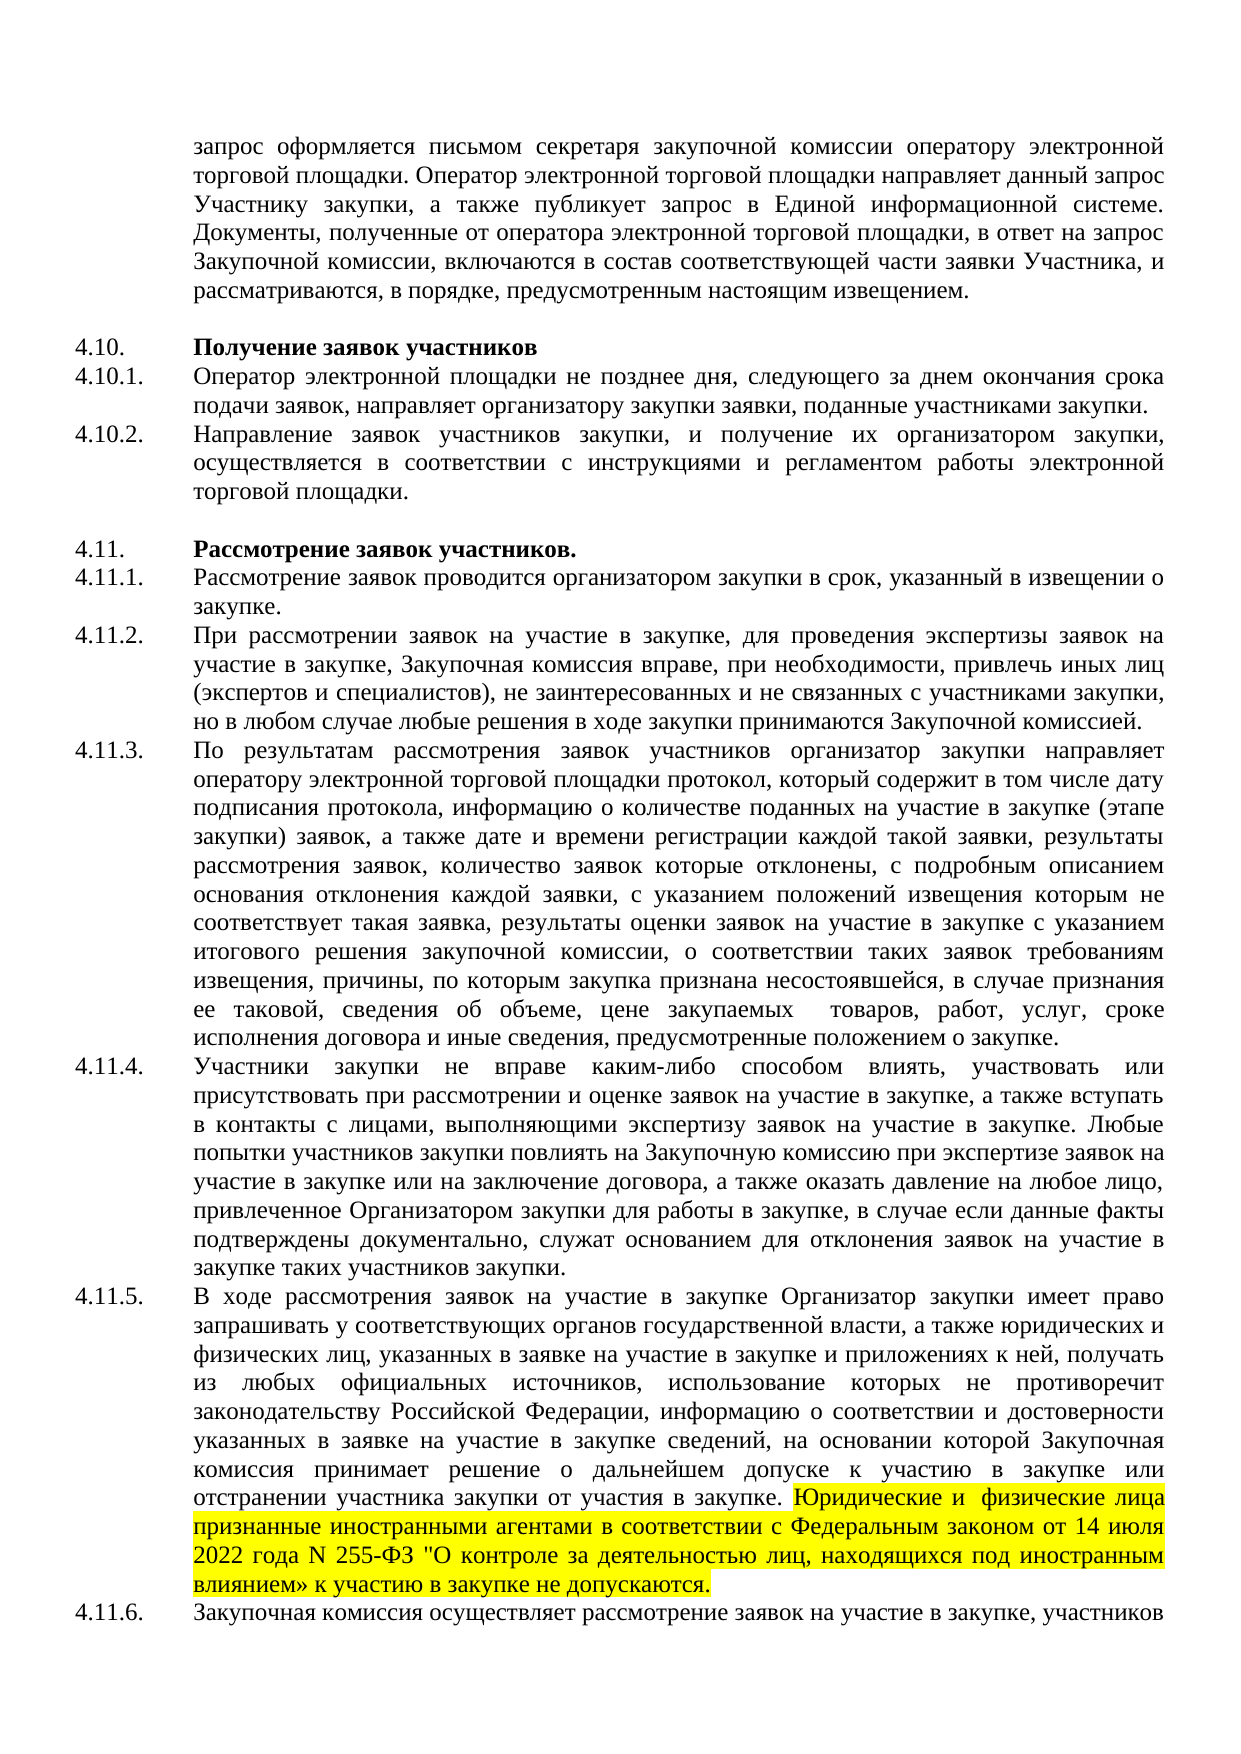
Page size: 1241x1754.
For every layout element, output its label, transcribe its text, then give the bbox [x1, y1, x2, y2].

list Участники закупки не вправе каким-либо способом влиять, участвовать или присутствовать при рассмотрении и оценке заявок на участие в закупке, а также вступать в контакты с лицами, выполняющими экспертизу заявок на участие в закупке. Любые попытки участников закупки повлиять на Закупочную комиссию при экспертизе заявок на участие в закупке или на заключение договора, а также оказать давление на любое лицо, привлеченное Организатором закупки для работы в закупке, в случае если данные факты подтверждены документально, служат основанием для отклонения заявок на участие в закупке таких участников закупки. [75, 1051, 1165, 1281]
list Получение заявок участников [75, 332, 1165, 361]
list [75, 1597, 1165, 1626]
list Оператор электронной площадки не позднее дня, следующего за днем окончания срока подачи заявок, направляет организатору закупки заявки, поданные участниками закупки. [75, 361, 1165, 419]
list Рассмотрение заявок проводится организатором закупки в срок, указанный в извещении о закупке. [75, 562, 1165, 620]
list По результатам рассмотрения заявок участников организатор закупки направляет оператору электронной торговой площадки протокол, который содержит в том числе дату подписания протокола, информацию о количестве поданных на участие в закупке (этапе закупки) заявок, а также дате и времени регистрации каждой такой заявки, результаты рассмотрения заявок, количество заявок которые отклонены, с подробным описанием основания отклонения каждой заявки, с указанием положений извещения которым не соответствует такая заявка, результаты оценки заявок на участие в закупке с указанием итогового решения закупочной комиссии, о соответствии таких заявок требованиям извещения, причины, по которым закупка признана несостоявшейся, в случае признания ее таковой, сведения об объеме, цене закупаемых товаров, работ, услуг, сроке исполнения договора и иные сведения, предусмотренные положением о закупке. [75, 735, 1165, 1051]
list При рассмотрении заявок на участие в закупке, для проведения экспертизы заявок на участие в закупке, Закупочная комиссия вправе, при необходимости, привлечь иных лиц (экспертов и специалистов), не заинтересованных и не связанных с участниками закупки, но в любом случае любые решения в ходе закупки принимаются Закупочной комиссией. [75, 620, 1165, 735]
list В ходе рассмотрения заявок на участие в закупке Организатор закупки имеет право запрашивать у соответствующих органов государственной власти, а также юридических и физических лиц, указанных в заявке на участие в закупке и приложениях к ней, получать из любых официальных источников, использование которых не противоречит законодательству Российской Федерации, информацию о соответствии и достоверности указанных в заявке на участие в закупке сведений, на основании которой Закупочная комиссия принимает решение о дальнейшем допуске к участию в закупке или отстранении участника закупки от участия в закупке. Юридические и физические лица признанные иностранными агентами в соответствии с Федеральным законом от 14 июля 2022 года N 255-ФЗ "О контроле за деятельностью лиц, находящихся под иностранным влиянием» к участию в закупке не допускаются. [75, 1281, 1165, 1597]
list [75, 131, 1165, 304]
list Рассмотрение заявок участников. [75, 534, 1165, 562]
list Направление заявок участников закупки, и получение их организатором закупки, осуществляется в соответствии с инструкциями и регламентом работы электронной торговой площадки. [75, 419, 1165, 505]
